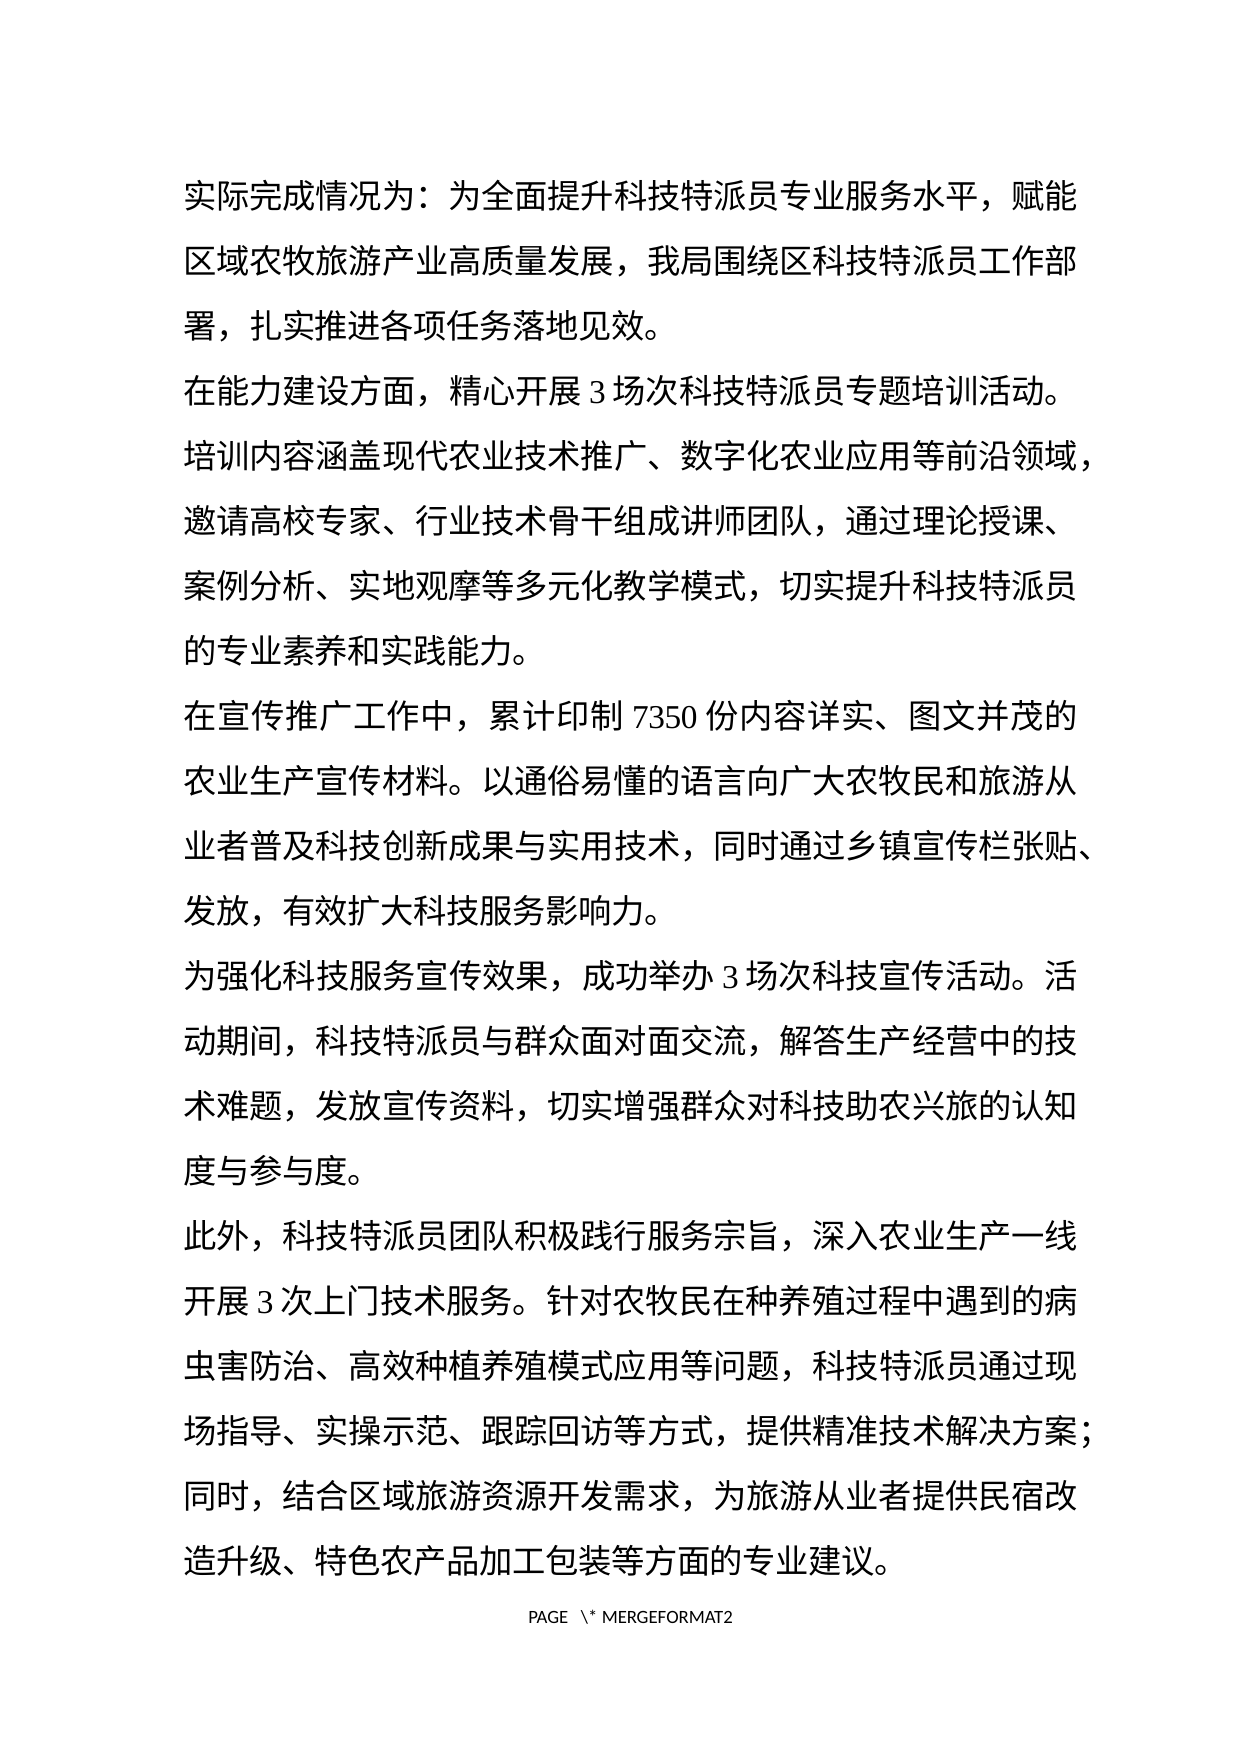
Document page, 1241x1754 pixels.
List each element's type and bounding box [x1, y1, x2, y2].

text [183, 162, 1078, 1592]
